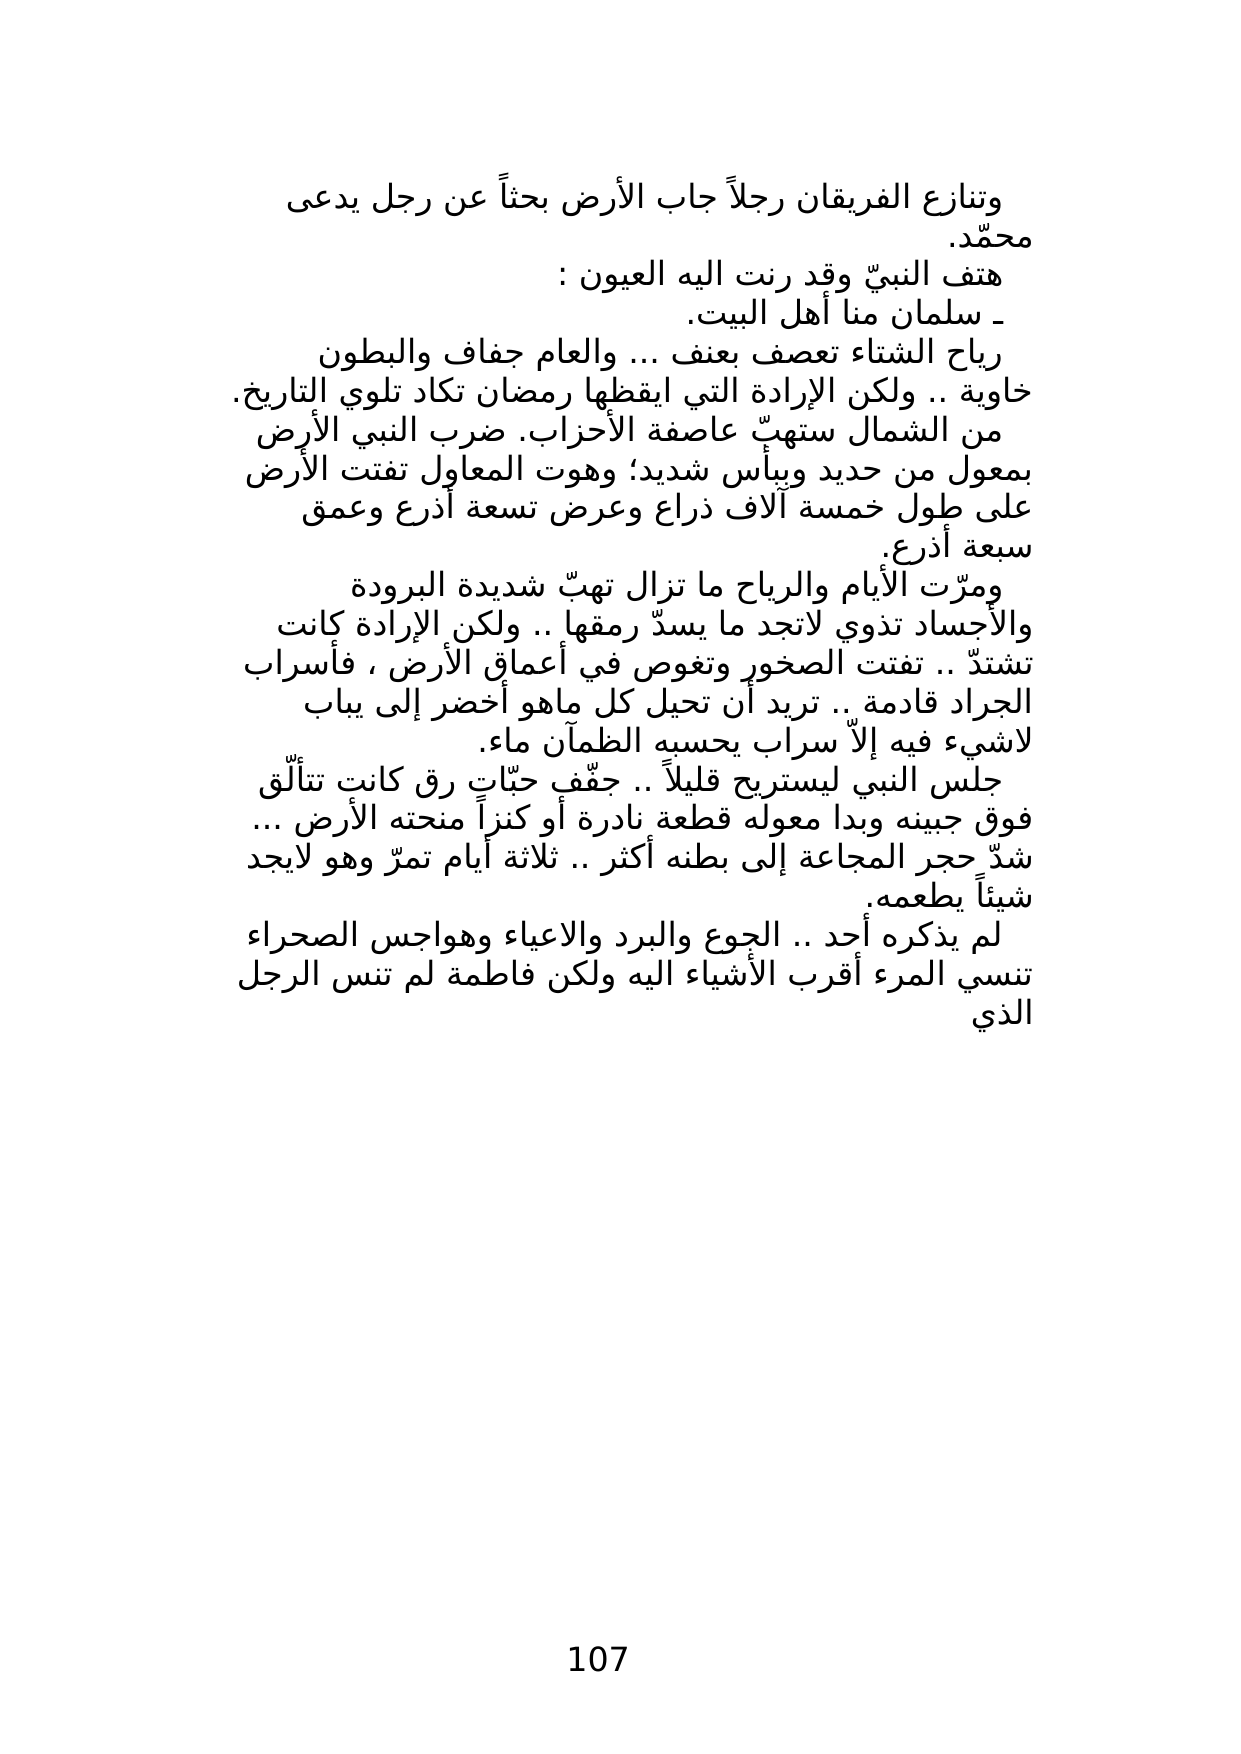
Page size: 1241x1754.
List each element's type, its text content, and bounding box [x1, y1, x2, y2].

text ـ سلمان منا أهل البيت. [222, 294, 1033, 333]
text رياح الشتاء تعصف بعنف ... والعام جفاف والبطون خاوية .. ولكن الإرادة التي ايقظها رمضان تكاد تلوي التاريخ. [222, 333, 1033, 410]
text ومرّت الأيام والرياح ما تزال تهبّ شديدة البرودة والأجساد تذوي لاتجد ما يسدّ رمقها .. ولكن الإرادة كانت تشتدّ .. تفتت الصخور وتغوص في أعماق الأرض ، فأسراب الجراد قادمة .. تريد أن تحيل كل ماهو أخضر إلى يباب لاشيء فيه إلاّ سراب يحسبه الظمآن ماء. [222, 566, 1033, 760]
text جلس النبي ليستريح قليلاً .. جفّف حبّات رق كانت تتألّق فوق جبينه وبدا معوله قطعة نادرة أو كنزاً منحته الأرض ... شدّ حجر المجاعة إلى بطنه أكثر .. ثلاثة أيام تمرّ وهو لايجد شيئاً يطعمه. [222, 760, 1033, 915]
text هتف النبيّ وقد رنت اليه العيون : [222, 255, 1033, 294]
text من الشمال ستهبّ عاصفة الأحزاب. ضرب النبي الأرض بمعول من حديد وببأس شديد؛ وهوت المعاول تفتت الأرض على طول خمسة آلاف ذراع وعرض تسعة أذرع وعمق سبعة أذرع. [222, 410, 1033, 566]
text لم يذكره أحد .. الجوع والبرد والاعياء وهواجس الصحراء تنسي المرء أقرب الأشياء اليه ولكن فاطمة لم تنس الرجل الذي [222, 915, 1033, 1032]
text وتنازع الفريقان رجلاً جاب الأرض بحثاً عن رجل يدعى محمّد. [222, 177, 1033, 255]
